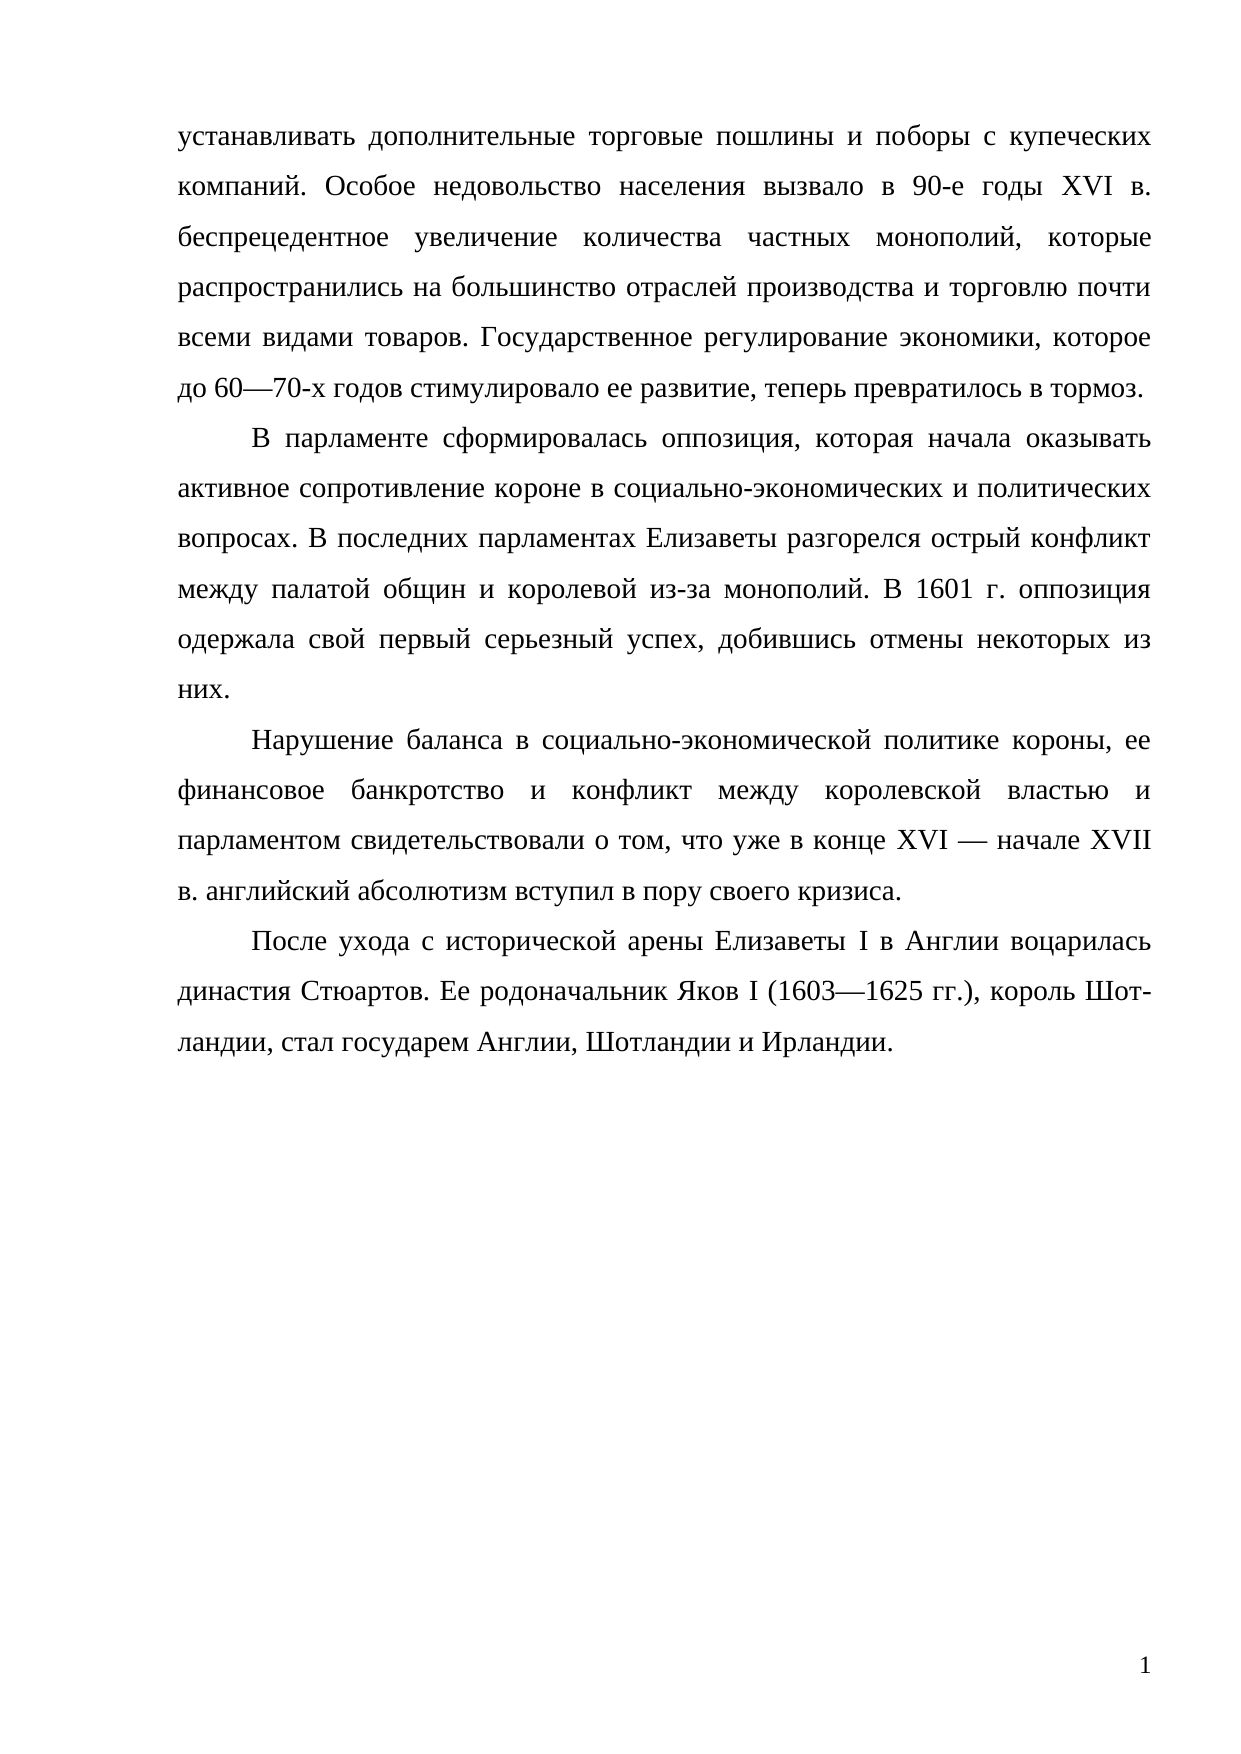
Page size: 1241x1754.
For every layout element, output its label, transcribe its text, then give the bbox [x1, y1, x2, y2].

text После ухода с исторической арены Елизаветы I в Англии воцарилась династия Стюартов. Ее родоначальник Яков I (1603—1625 гг.), король Шотландии, стал государем Англии, Шотландии и Ирландии. [177, 923, 1152, 1057]
text В парламенте сформировалась оппозиция, которая начала оказывать активное сопротивление короне в социально-экономических и политических вопросах. В последних парламентах Елизаветы разгорелся острый конфликт между палатой общин и королевой из-за монополий. В . оппозиция одержала свой первый серьезный успех, добившись отмены некоторых из них. [177, 420, 1152, 705]
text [177, 118, 1152, 403]
text Нарушение баланса в социально-экономической политике короны, ее финансовое банкротство и конфликт между королевской властью и парламентом свидетельствовали о том, что уже в конце XVI — начале XVII в. английский абсолютизм вступил в пору своего кризиса. [177, 722, 1152, 906]
